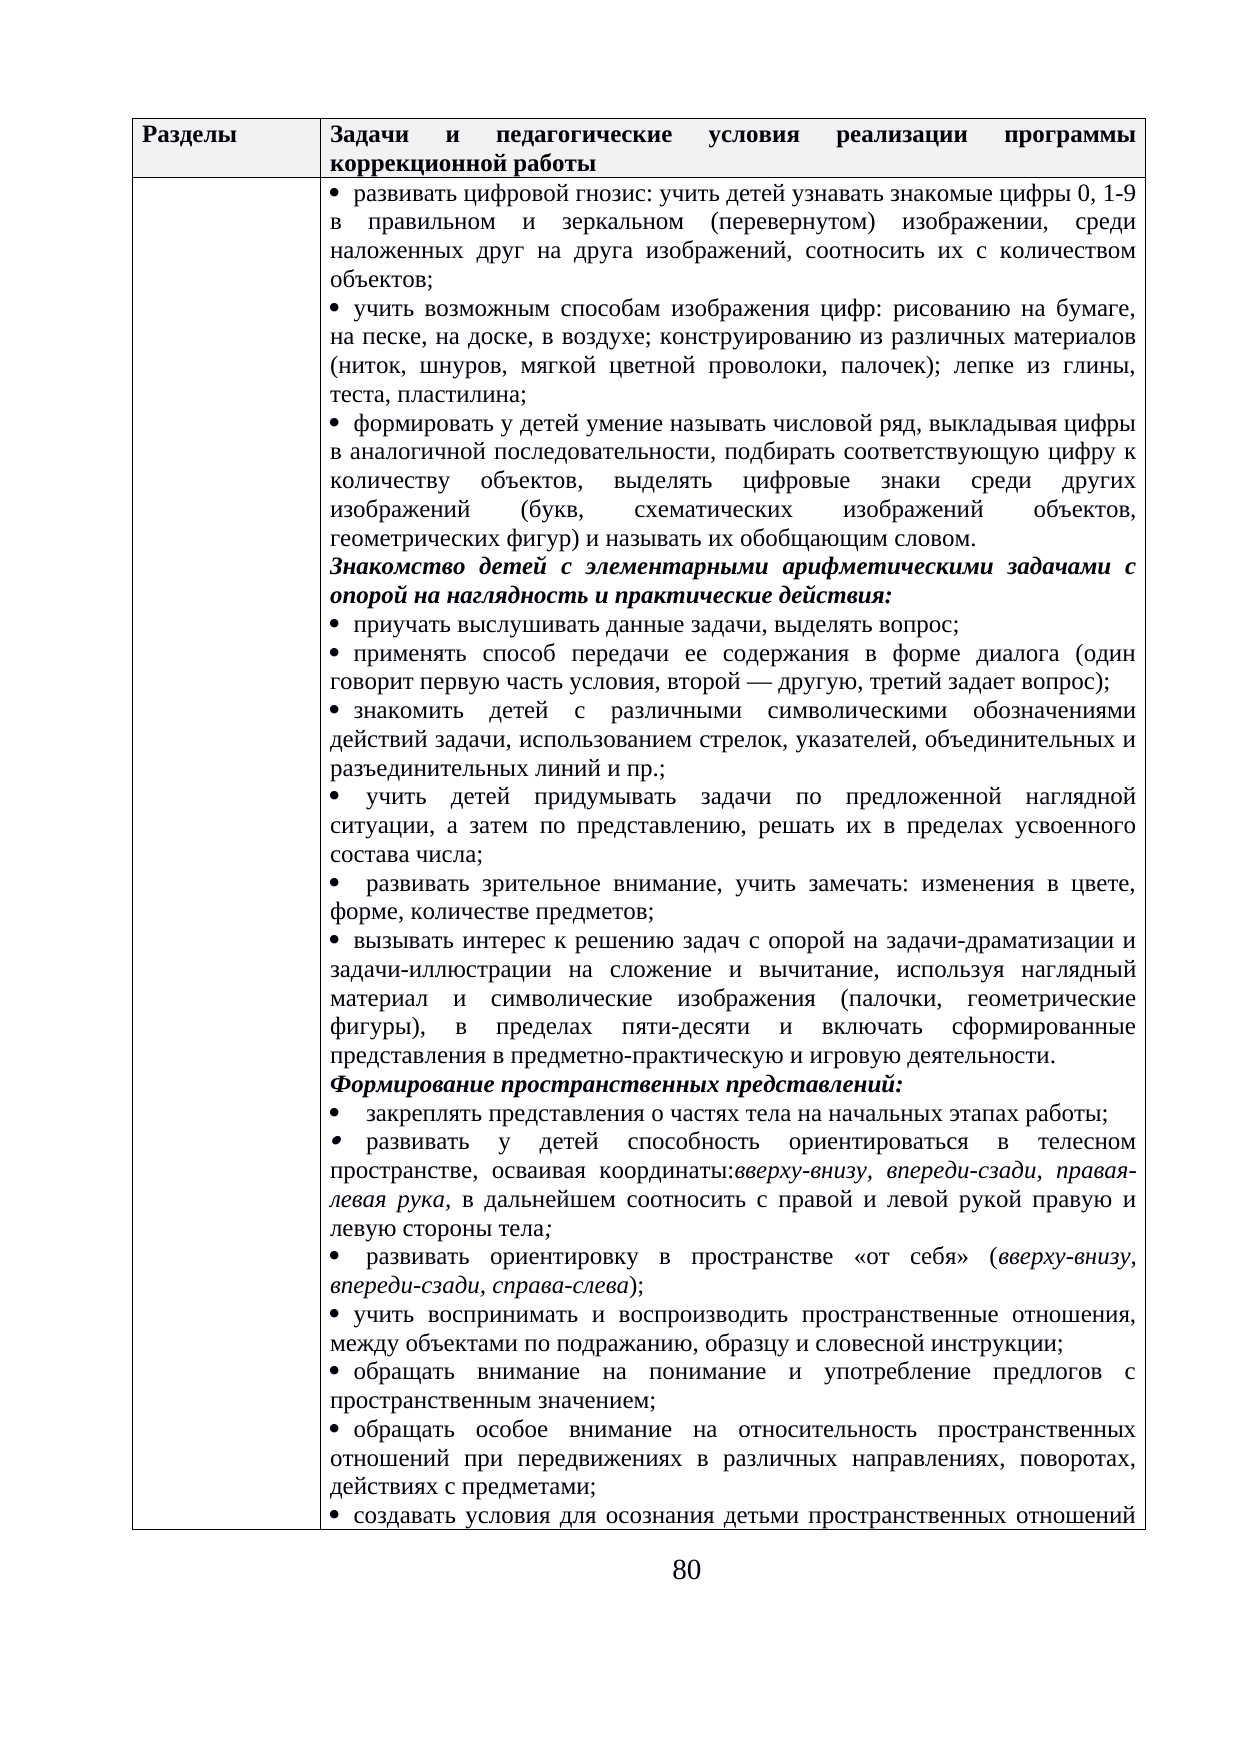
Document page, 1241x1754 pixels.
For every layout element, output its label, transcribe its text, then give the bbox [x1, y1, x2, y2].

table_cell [133, 178, 320, 1529]
table_header Разделы [133, 119, 320, 177]
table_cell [321, 178, 1145, 1529]
table_header Задачи и педагогические условия реализации программы коррекционной работы [321, 119, 1145, 177]
